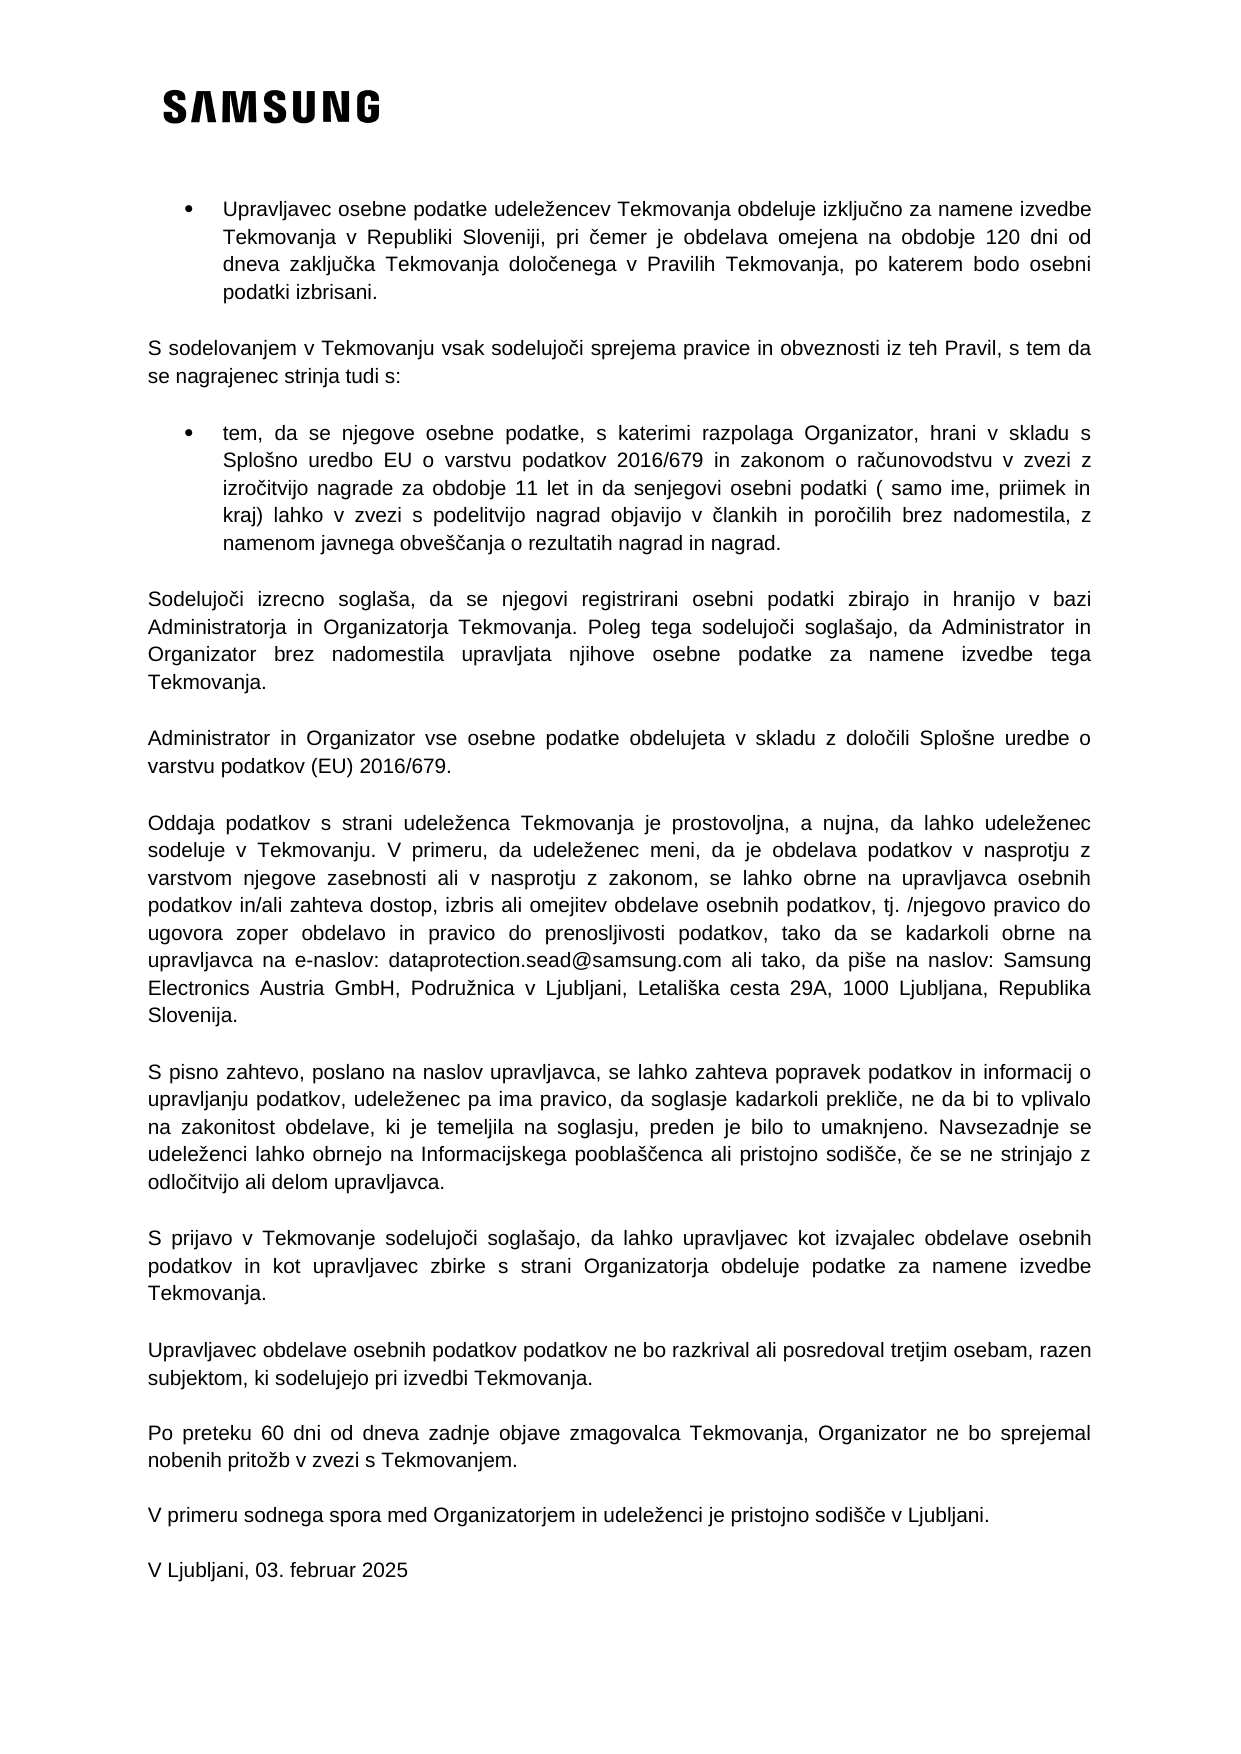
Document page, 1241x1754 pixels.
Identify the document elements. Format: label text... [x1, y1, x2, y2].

text S sodelovanjem v nagradnem natečaju vsak sodelujoči sprejema pravice in obveznosti iz teh Pravil in je v zvezi s tem obveščen: [148, 281, 1093, 332]
text S pisno zahtevo, poslano na naslov upravljavca, se lahko zahteva popravek podatkov in informacij o upravljanju podatkov, udeleženec pa ima pravico, da soglasje kadarkoli prekliče, ne da bi to vplivalo na zakonitost obdelave, ki je temeljila na soglasju, preden je bilo to umaknjeno. Navsezadnje se udeleženci lahko obrnejo na Informacijskega pooblaščenca ali pristojno sodišče, če se ne strinjajo z odločitvijo ali delom upravljavca. [148, 1450, 1093, 1584]
list da se njegovi osebni podatki, s katerimi razpolaga Organizator, hranijo v skladu s Splošno uredbo o varstvu podatkov EU 2016/679 in se lahko uporabljajo le za namene izpolnjevanja obveznosti Organizatorja v obliki izvajanja Tekmovanja. V zvezi z osebnimi podatki nagrajencev se zbirajo: ime, priimek, naslov, mobilna telefonska številka, e-poštni naslov. Organizator bo od vseh sodelujočih zbiral ime, priimek, kraj, telefonsko številko in e-naslov izključno z namenom obveščanja o osvojenih nagradah, torej ugotavljanja pravilnosti prijave v skladu s Tekmovanjem. [185, 365, 1093, 554]
text S sodelovanjem v Tekmovanju vsak sodelujoči sprejema pravice in obveznosti iz teh Pravil, s tem da se nagrajenec strinja tudi s: [148, 726, 1093, 778]
text Sodelujoči izrecno soglaša, da se njegovi registrirani osebni podatki zbirajo in hranijo v bazi Administratorja in Organizatorja Tekmovanja. Poleg tega sodelujoči soglašajo, da Administrator in Organizator brez nadomestila upravljata njihove osebne podatke za namene izvedbe tega Tekmovanja. [148, 977, 1093, 1084]
text Administrator in Organizator vse osebne podatke obdelujeta v skladu z določili Splošne uredbe o varstvu podatkov (EU) 2016/679. [148, 1116, 1093, 1168]
text Oddaja podatkov s strani udeleženca Tekmovanja je prostovoljna, a nujna, da lahko udeleženec sodeluje v Tekmovanju. V primeru, da udeleženec meni, da je obdelava podatkov v nasprotju z varstvom njegove zasebnosti ali v nasprotju z zakonom, se lahko obrne na upravljavca osebnih podatkov in/ali zahteva dostop, izbris ali omejitev obdelave osebnih podatkov, tj. /njegovo pravico do ugovora zoper obdelavo in pravico do prenosljivosti podatkov, tako da se kadarkoli obrne na upravljavca na e-naslov: dataprotection.sead@samsung.com ali tako, da piše na naslov: Samsung Electronics Austria GmbH, Podružnica v Ljubljani, Letališka cesta 29A, 1000 Ljubljana, Republika Slovenija. [148, 1201, 1093, 1417]
list Upravljavec osebne podatke udeležencev Tekmovanja obdeluje izključno za namene izvedbe Tekmovanja v Republiki Sloveniji, pri čemer je obdelava omejena na obdobje 120 dni od dneva zaključka Tekmovanja določenega v Pravilih Tekmovanja, po katerem bodo osebni podatki izbrisani. [185, 587, 1093, 693]
text Upravljavec obdelave osebnih podatkov udeležencev Tekmovanja je Samsung Electronics Austria GmbH, podružnica Ljubljana. [148, 197, 1093, 248]
picture [147, 73, 395, 140]
list tem, da se njegove osebne podatke, s katerimi razpolaga Organizator, hrani v skladu s Splošno uredbo EU o varstvu podatkov 2016/679 in zakonom o računovodstvu v zvezi z izročitvijo nagrade za obdobje 11 let in da senjegovi osebni podatki ( samo ime, priimek in kraj) lahko v zvezi s podelitvijo nagrad objavijo v člankih in poročilih brez nadomestila, z namenom javnega obveščanja o rezultatih nagrad in nagrad. [185, 810, 1093, 944]
